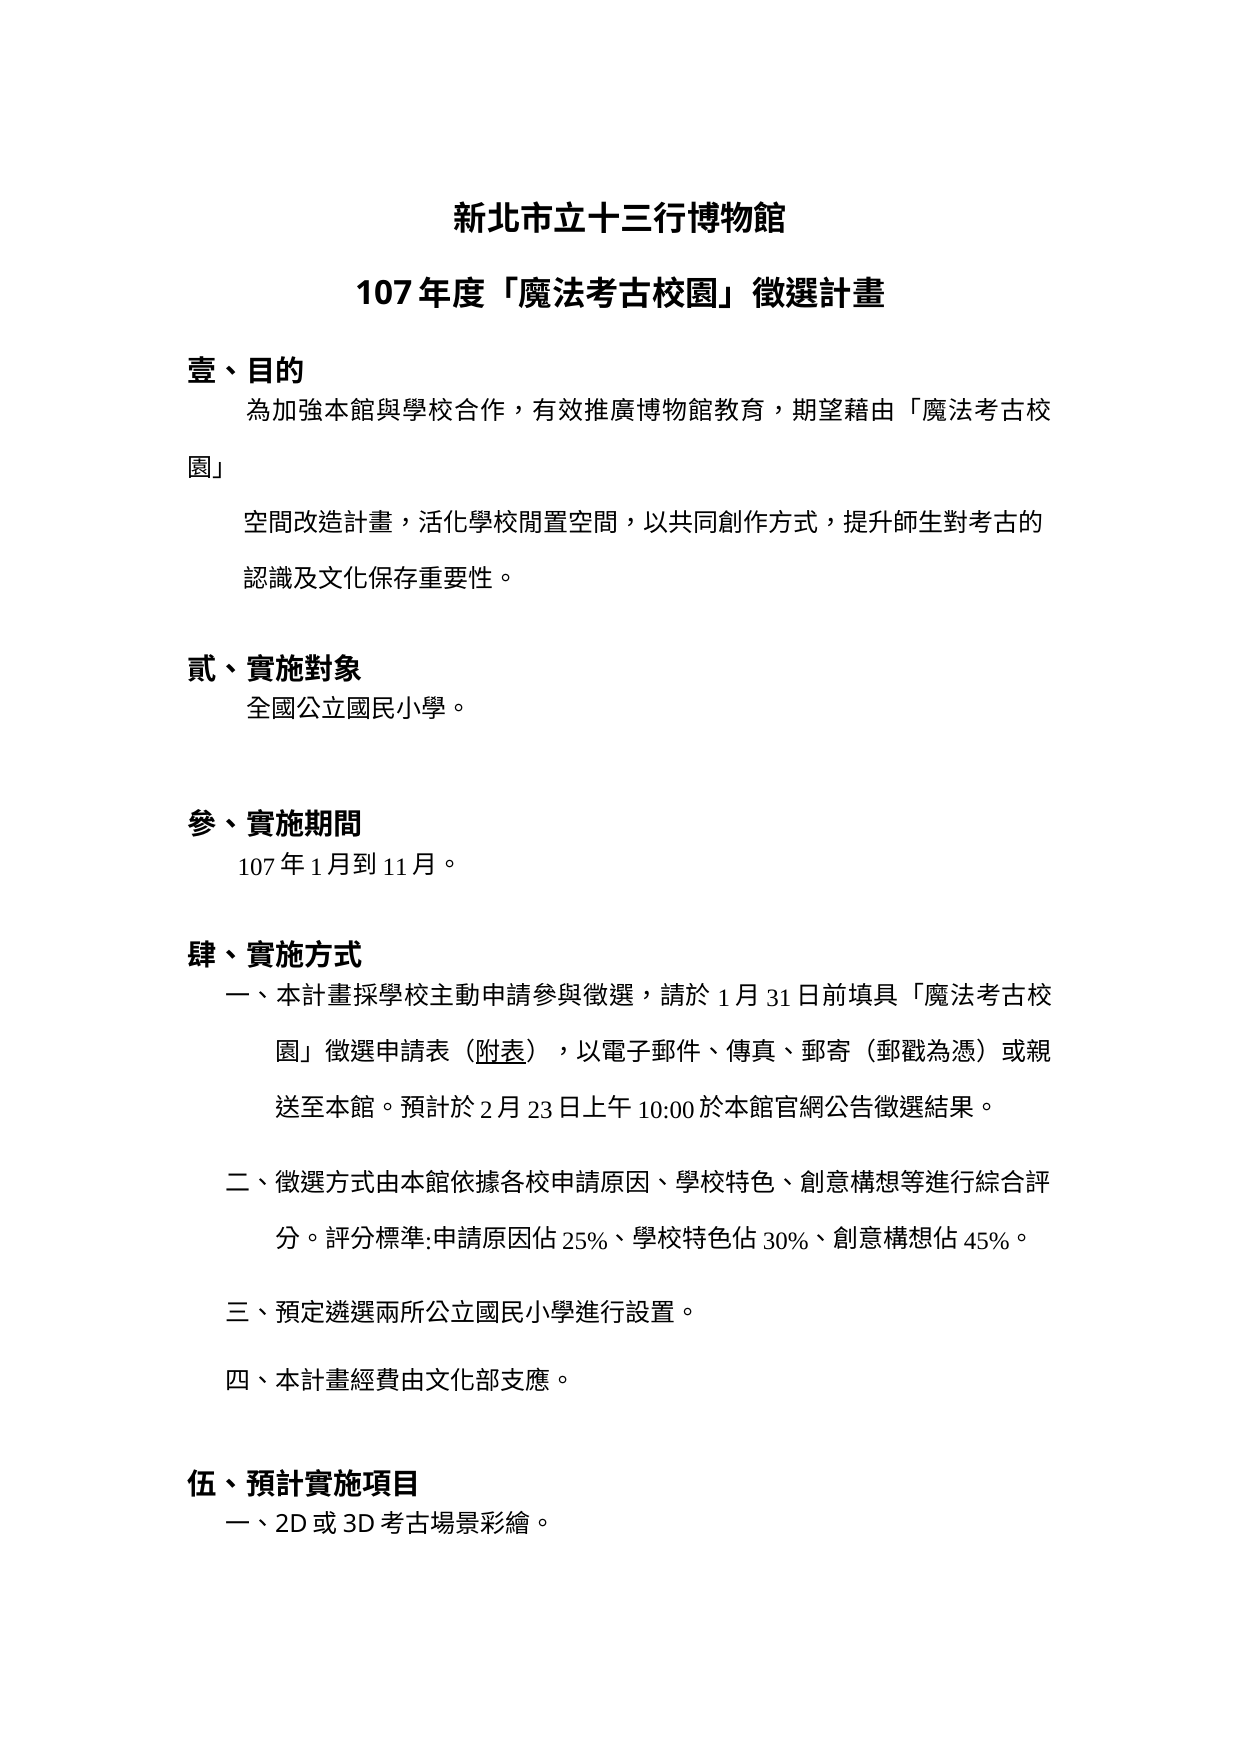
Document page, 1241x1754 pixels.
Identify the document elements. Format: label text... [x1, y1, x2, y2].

text 107年度「魔法考古校園」徵選計畫 [187, 239, 1053, 314]
text 空間改造計畫，活化學校閒置空間，以共同創作方式，提升師生對考古的 [187, 501, 1053, 539]
text 肆、實施方式 [187, 899, 1053, 974]
text 伍、預計實施項目 [187, 1428, 1053, 1503]
text 新北市立十三行博物館 [187, 164, 1053, 239]
text 壹、目的 [187, 314, 1053, 389]
text 三、預定遴選兩所公立國民小學進行設置。 [225, 1291, 1053, 1329]
text 107年1月到11月。 [225, 843, 1053, 881]
text 認識及文化保存重要性。 [187, 557, 1053, 594]
text 一、本計畫採學校主動申請參與徵選，請於1月31日前填具「魔法考古校園」徵選申請表（附表），以電子郵件、傳真、郵寄（郵戳為憑）或親送至本館。預計於2月23日上午10:00於本館官網公告徵選結果。 [225, 974, 1053, 1124]
text 四、本計畫經費由文化部支應。 [225, 1359, 1053, 1397]
text 一、2D或3D考古場景彩繪。 [187, 1503, 1053, 1540]
text 全國公立國民小學。 [247, 688, 1053, 725]
text 貳、實施對象 [187, 613, 1053, 688]
text 為加強本館與學校合作，有效推廣博物館教育，期望藉由「魔法考古校園」 [187, 389, 1053, 483]
text 二、徵選方式由本館依據各校申請原因、學校特色、創意構想等進行綜合評分。評分標準:申請原因佔25%、學校特色佔30%、創意構想佔45%。 [225, 1161, 1053, 1254]
text 參、實施期間 [187, 768, 1053, 843]
